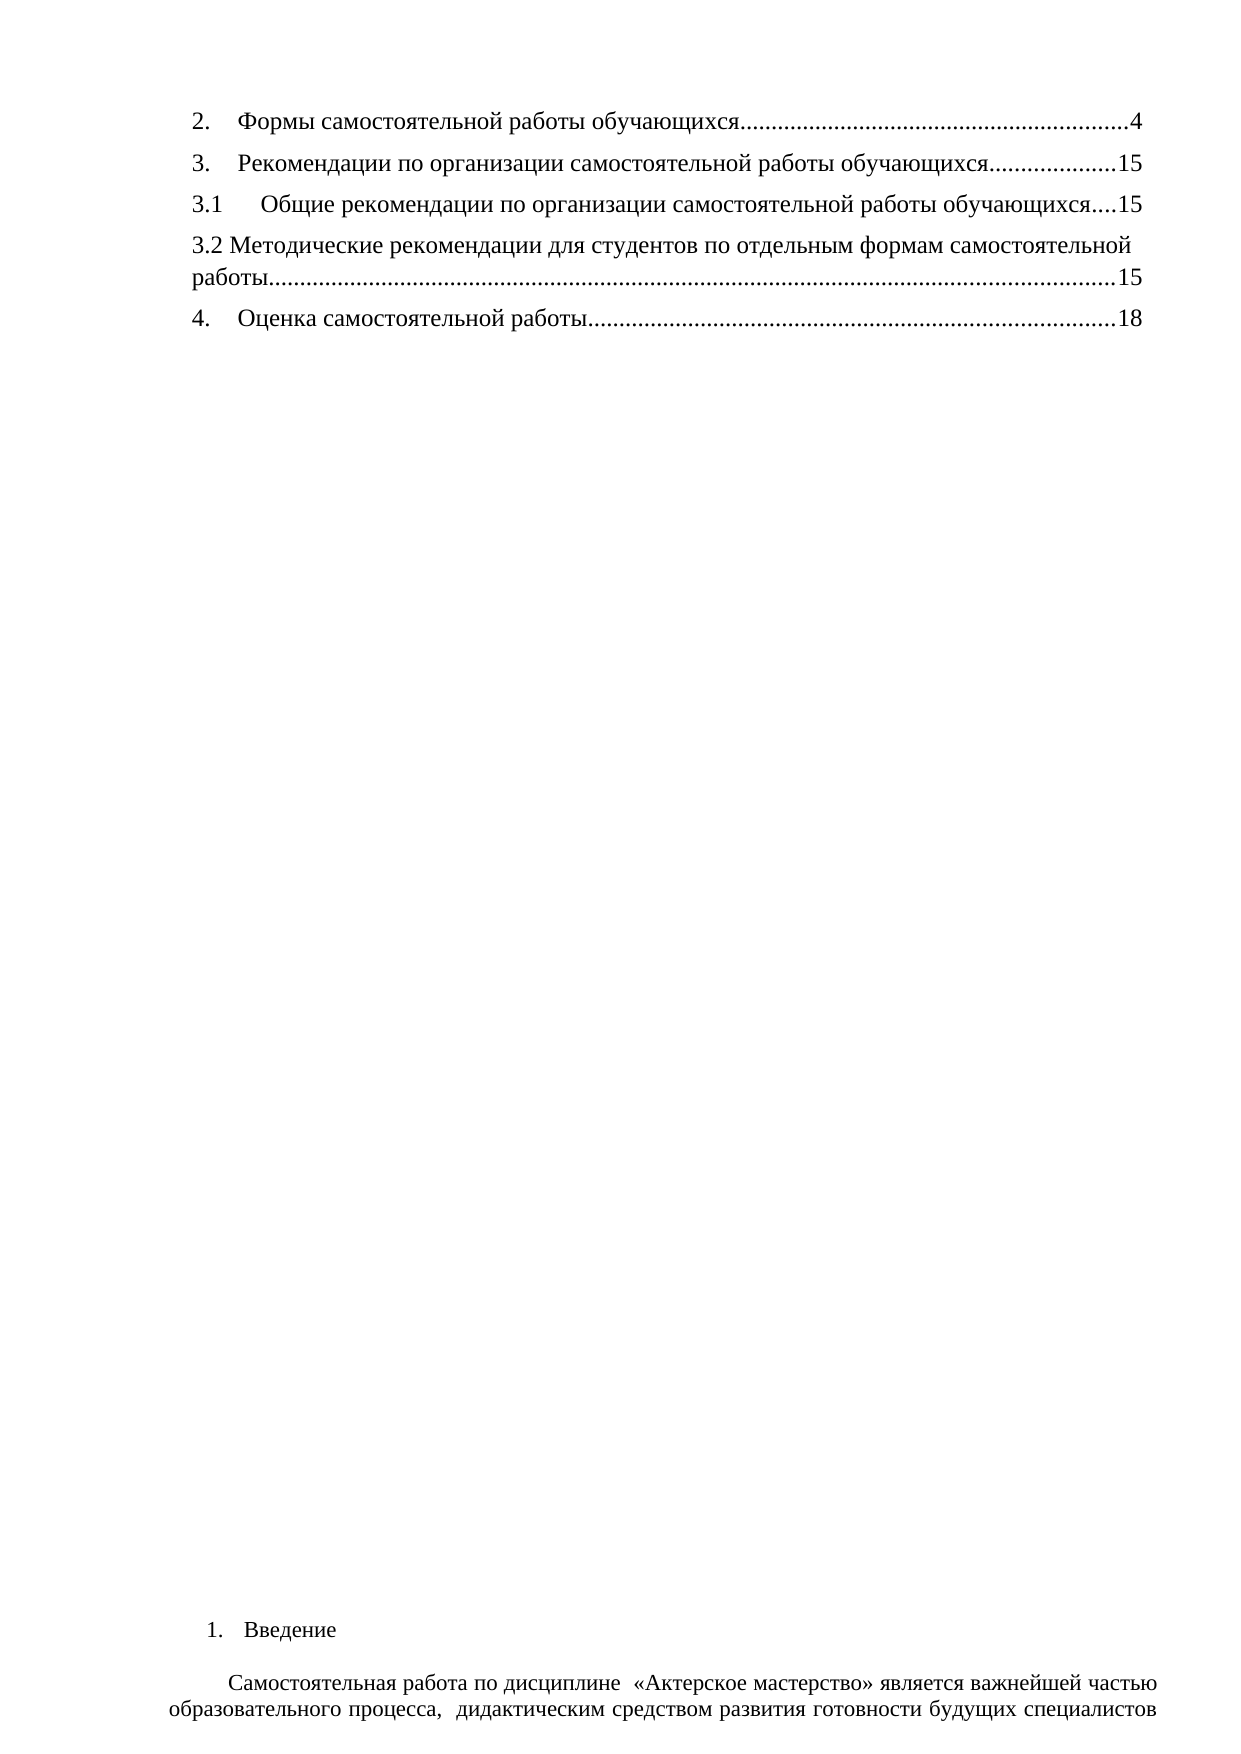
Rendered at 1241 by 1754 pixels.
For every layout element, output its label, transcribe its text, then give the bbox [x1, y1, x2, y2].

text 3.2 Методические рекомендации для студентов по отдельным формам самостоятельной работы 15 [192, 231, 1159, 290]
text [169, 1669, 1159, 1722]
list Введение [206, 1616, 1159, 1642]
text 2. Формы самостоятельной работы обучающихся 4 [192, 106, 1159, 135]
text 3.1 Общие рекомендации по организации самостоятельной работы обучающихся 15 [192, 189, 1159, 218]
text 3. Рекомендации по организации самостоятельной работы обучающихся 15 [192, 148, 1159, 176]
text 4. Оценка самостоятельной работы 18 [192, 303, 1159, 332]
